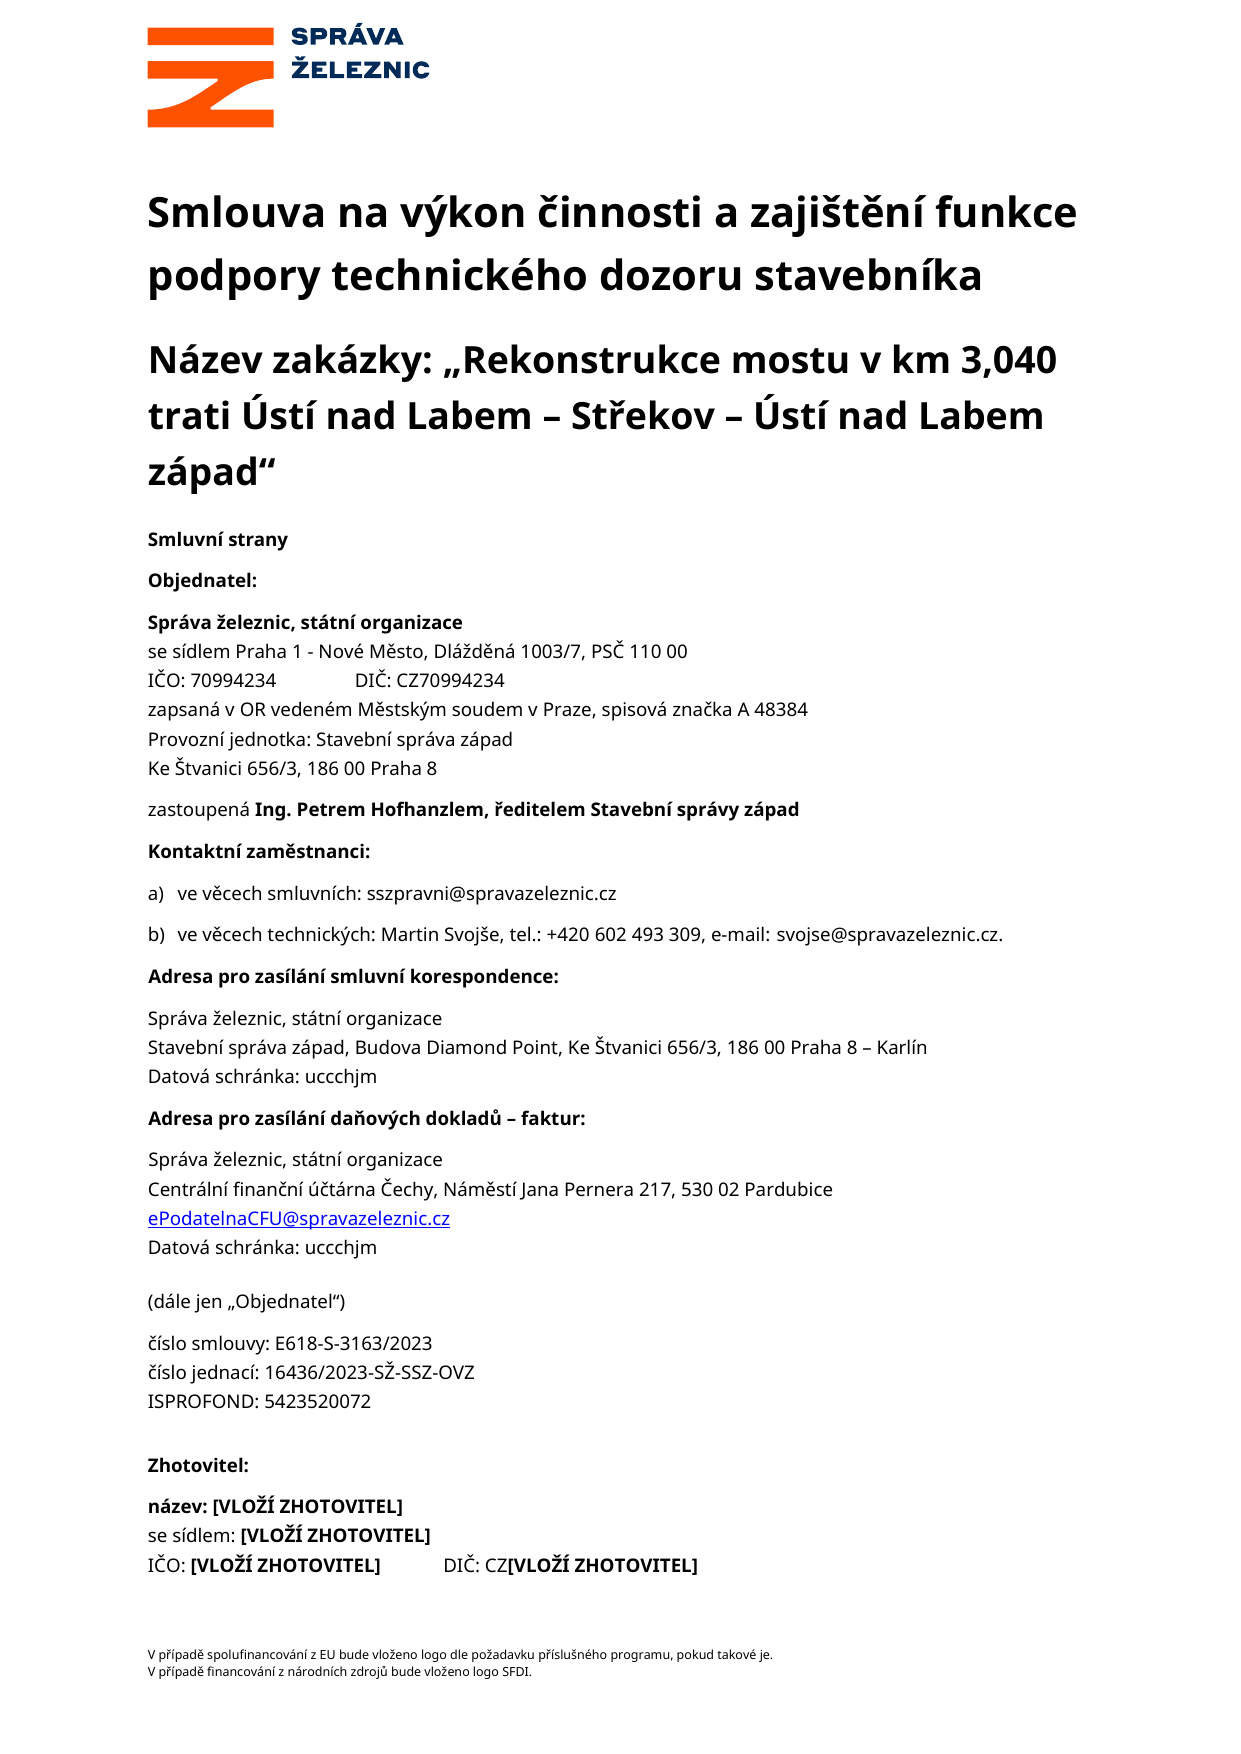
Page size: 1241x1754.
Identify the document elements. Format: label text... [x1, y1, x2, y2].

list ve věcech smluvních: sszpravni@spravazeleznic.cz [148, 877, 1092, 906]
text (dále jen „Objednatel“) [148, 1285, 1092, 1314]
text ePodatelnaCFU@spravazeleznic.cz [148, 1202, 1092, 1231]
list ve věcech technických: Martin Svojše, tel.: +420 602 493 309, e-mail: svojse@spravazeleznic.cz. [148, 918, 1092, 948]
text zapsaná v OR vedeném Městským soudem v Praze, spisová značka A 48384 [148, 693, 1092, 723]
text Správa železnic, státní organizace [148, 1002, 1092, 1031]
text IČO: [VLOŽÍ ZHOTOVITEL] DIČ: CZ[VLOŽÍ ZHOTOVITEL] [148, 1549, 1092, 1578]
text Datová schránka: uccchjm [148, 1231, 1092, 1260]
text Ke Štvanici 656/3, 186 00 Praha 8 [148, 752, 1092, 781]
text zastoupená Ing. Petrem Hofhanzlem, ředitelem Stavební správy západ [148, 793, 1092, 823]
text se sídlem: [VLOŽÍ ZHOTOVITEL] [148, 1519, 1092, 1549]
text Objednatel: [148, 564, 1092, 593]
text ISPROFOND: 5423520072 [148, 1385, 1092, 1414]
text IČO: 70994234 DIČ: CZ70994234 [148, 664, 1092, 693]
text Adresa pro zasílání smluvní korespondence: [148, 960, 1092, 989]
text Zhotovitel: [148, 1452, 1092, 1478]
text Adresa pro zasílání daňových dokladů – faktur: [148, 1102, 1092, 1131]
text Správa železnic, státní organizace [148, 1143, 1092, 1173]
text Stavební správa západ, Budova Diamond Point, Ke Štvanici 656/3, 186 00 Praha 8 – Karlín [148, 1031, 1092, 1060]
text Kontaktní zaměstnanci: [148, 835, 1092, 864]
text název: [VLOŽÍ ZHOTOVITEL] [148, 1490, 1092, 1519]
text číslo jednací: 16436/2023-SŽ-SSZ-OVZ [148, 1356, 1092, 1385]
text Název zakázky: [148, 333, 1107, 496]
text se sídlem Praha 1 - Nové Město, Dlážděná 1003/7, PSČ 110 00 [148, 635, 1092, 664]
text Provozní jednotka: Stavební správa západ [148, 723, 1092, 752]
text Smlouva na výkon činnosti a zajištění funkce podpory technického dozoru stavebníka [148, 183, 1092, 302]
text Centrální finanční účtárna Čechy, Náměstí Jana Pernera 217, 530 02 Pardubice [148, 1173, 1092, 1202]
text číslo smlouvy: E618-S-3163/2023 [148, 1327, 1092, 1356]
text Datová schránka: uccchjm [148, 1060, 1092, 1089]
subtitle Smluvní strany [148, 526, 1092, 552]
text Správa železnic, státní organizace [148, 606, 1092, 635]
